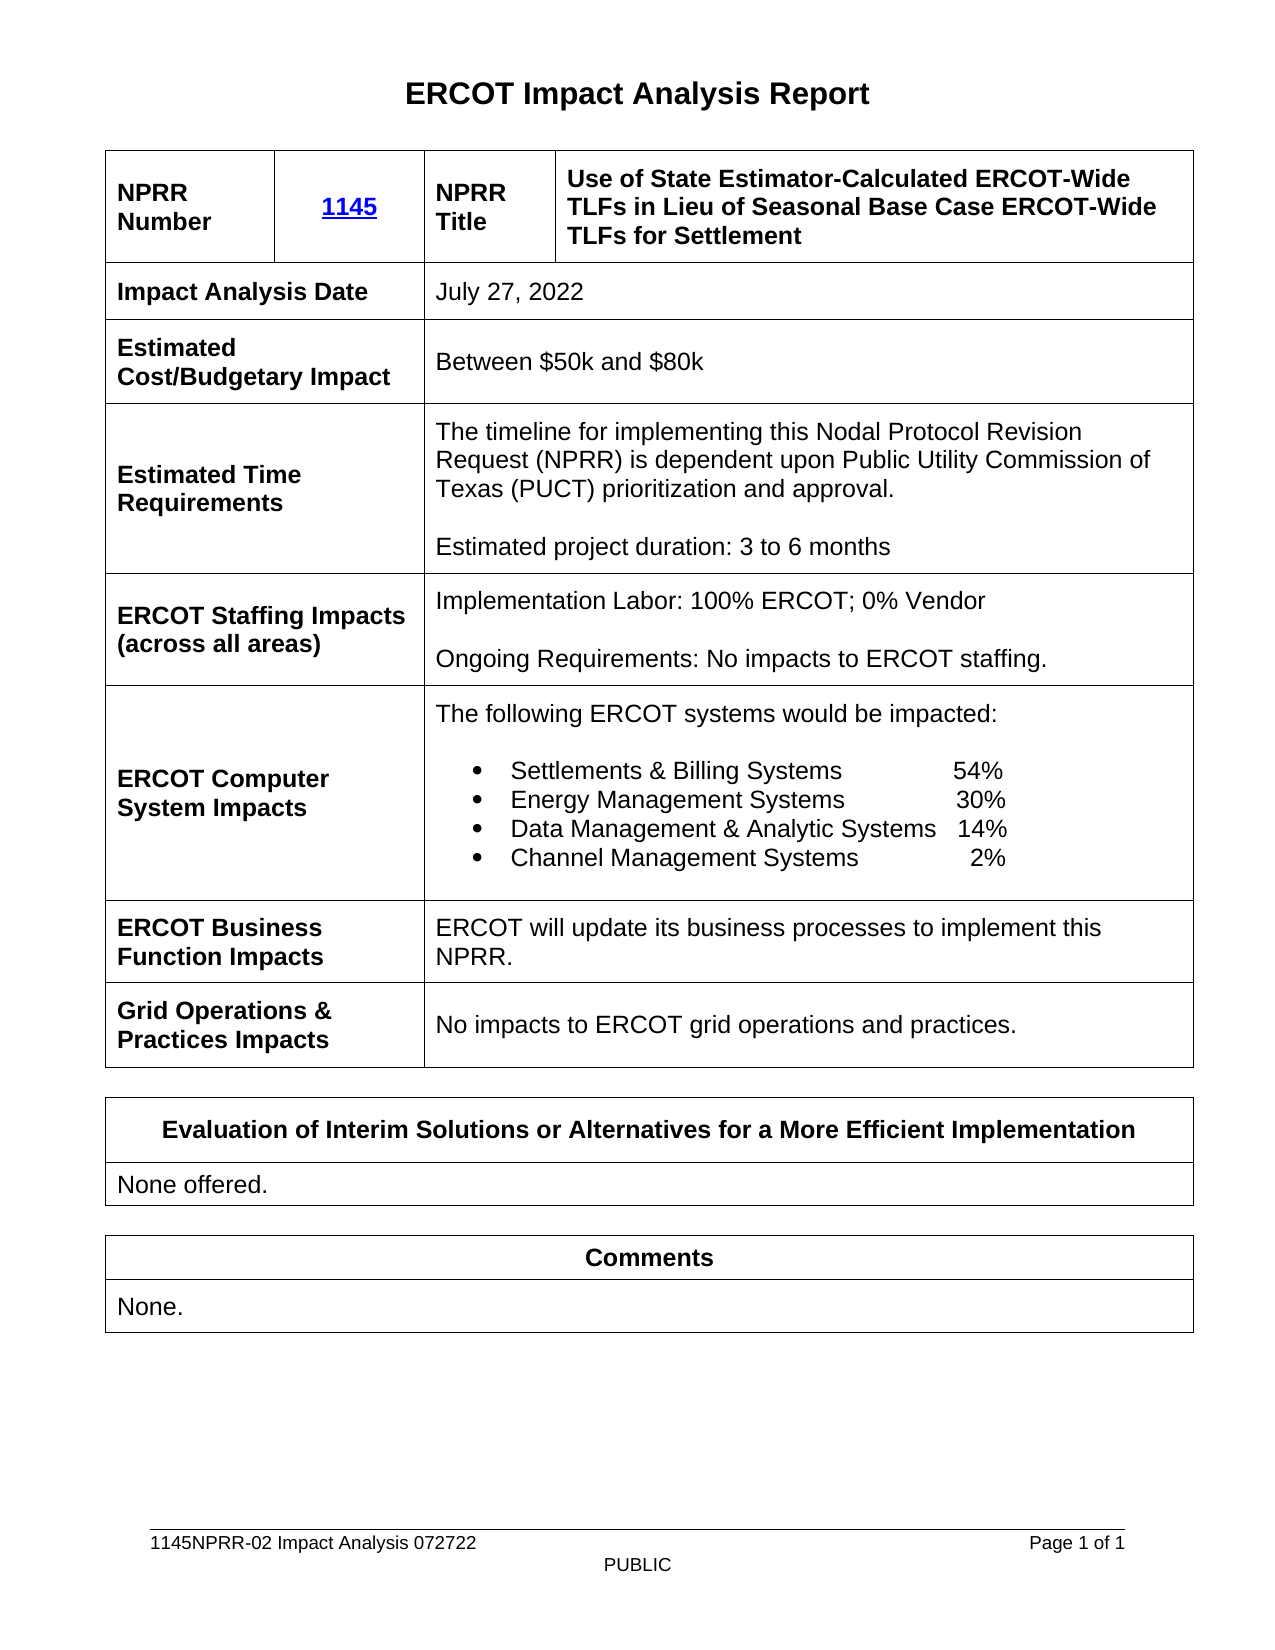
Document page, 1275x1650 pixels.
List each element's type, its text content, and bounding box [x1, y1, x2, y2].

table_cell Implementation Labor: 100% ERCOT; 0% Vendor Ongoing Requirements: No impacts to ERCOT staffing. [425, 574, 1193, 685]
table_header 1145 [275, 151, 424, 262]
table_cell Estimated Time Requirements [106, 404, 424, 573]
table_cell Impact Analysis Date [106, 263, 424, 319]
table_cell Grid Operations & Practices Impacts [106, 983, 424, 1067]
table_cell The following ERCOT systems would be impacted: Settlements & Billing Systems 54% Energy Management Systems 30% Data Management & Analytic Systems 14% Channel Management Systems 2% [425, 686, 1193, 900]
table_cell None offered. [106, 1163, 1193, 1205]
table_cell ERCOT Business Function Impacts [106, 901, 424, 982]
table_cell ERCOT Staffing Impacts (across all areas) [106, 574, 424, 685]
table_header Evaluation of Interim Solutions or Alternatives for a More Efficient Implementation [106, 1098, 1193, 1162]
table_cell Estimated Cost/Budgetary Impact [106, 320, 424, 403]
table_cell The timeline for implementing this Nodal Protocol Revision Request (NPRR) is dependent upon Public Utility Commission of Texas (PUCT) prioritization and approval. Estimated project duration: 3 to 6 months [425, 404, 1193, 573]
table_header Use of State Estimator-Calculated ERCOT-Wide TLFs in Lieu of Seasonal Base Case ERCOT-Wide TLFs for Settlement [556, 151, 1193, 262]
table_cell ERCOT will update its business processes to implement this NPRR. [425, 901, 1193, 982]
table_header Comments [106, 1236, 1193, 1279]
table_header NPRR Title [425, 151, 555, 262]
table_header NPRR Number [106, 151, 274, 262]
table_cell Between $50k and $80k [425, 320, 1193, 403]
table_cell None. [106, 1280, 1193, 1332]
table_cell July 27, 2022 [425, 263, 1193, 319]
table_cell ERCOT Computer System Impacts [106, 686, 424, 900]
table_cell No impacts to ERCOT grid operations and practices. [425, 983, 1193, 1067]
